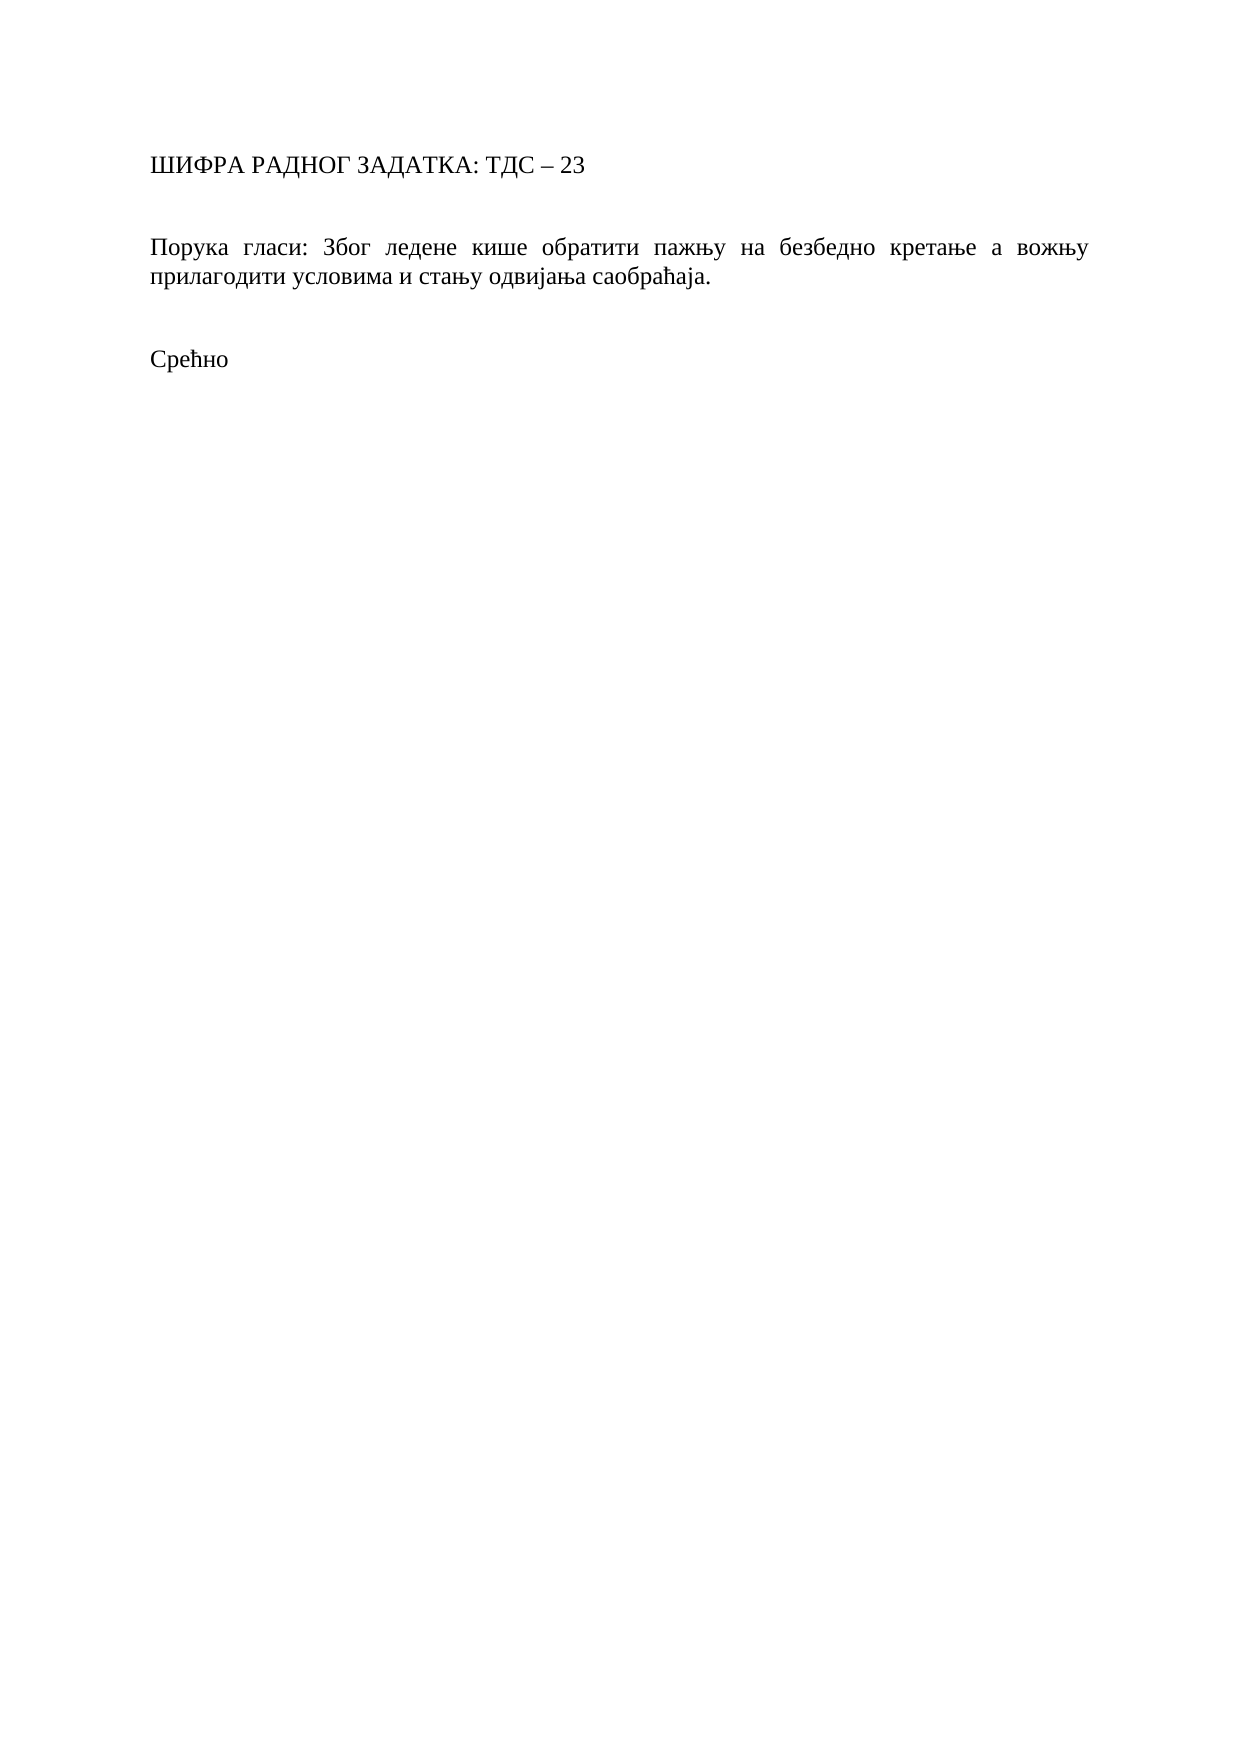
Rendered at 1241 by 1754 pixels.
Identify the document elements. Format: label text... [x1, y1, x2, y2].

text Порука гласи: Због ледене кише обратити пажњу на безбедно кретање а вожњу прилагодити условима и стању одвијања саобраћаја. [150, 232, 1090, 290]
text Срећно [150, 344, 1090, 372]
text ШИФРА РАДНОГ ЗАДАТКА: ТДС – 23 [150, 150, 1090, 179]
